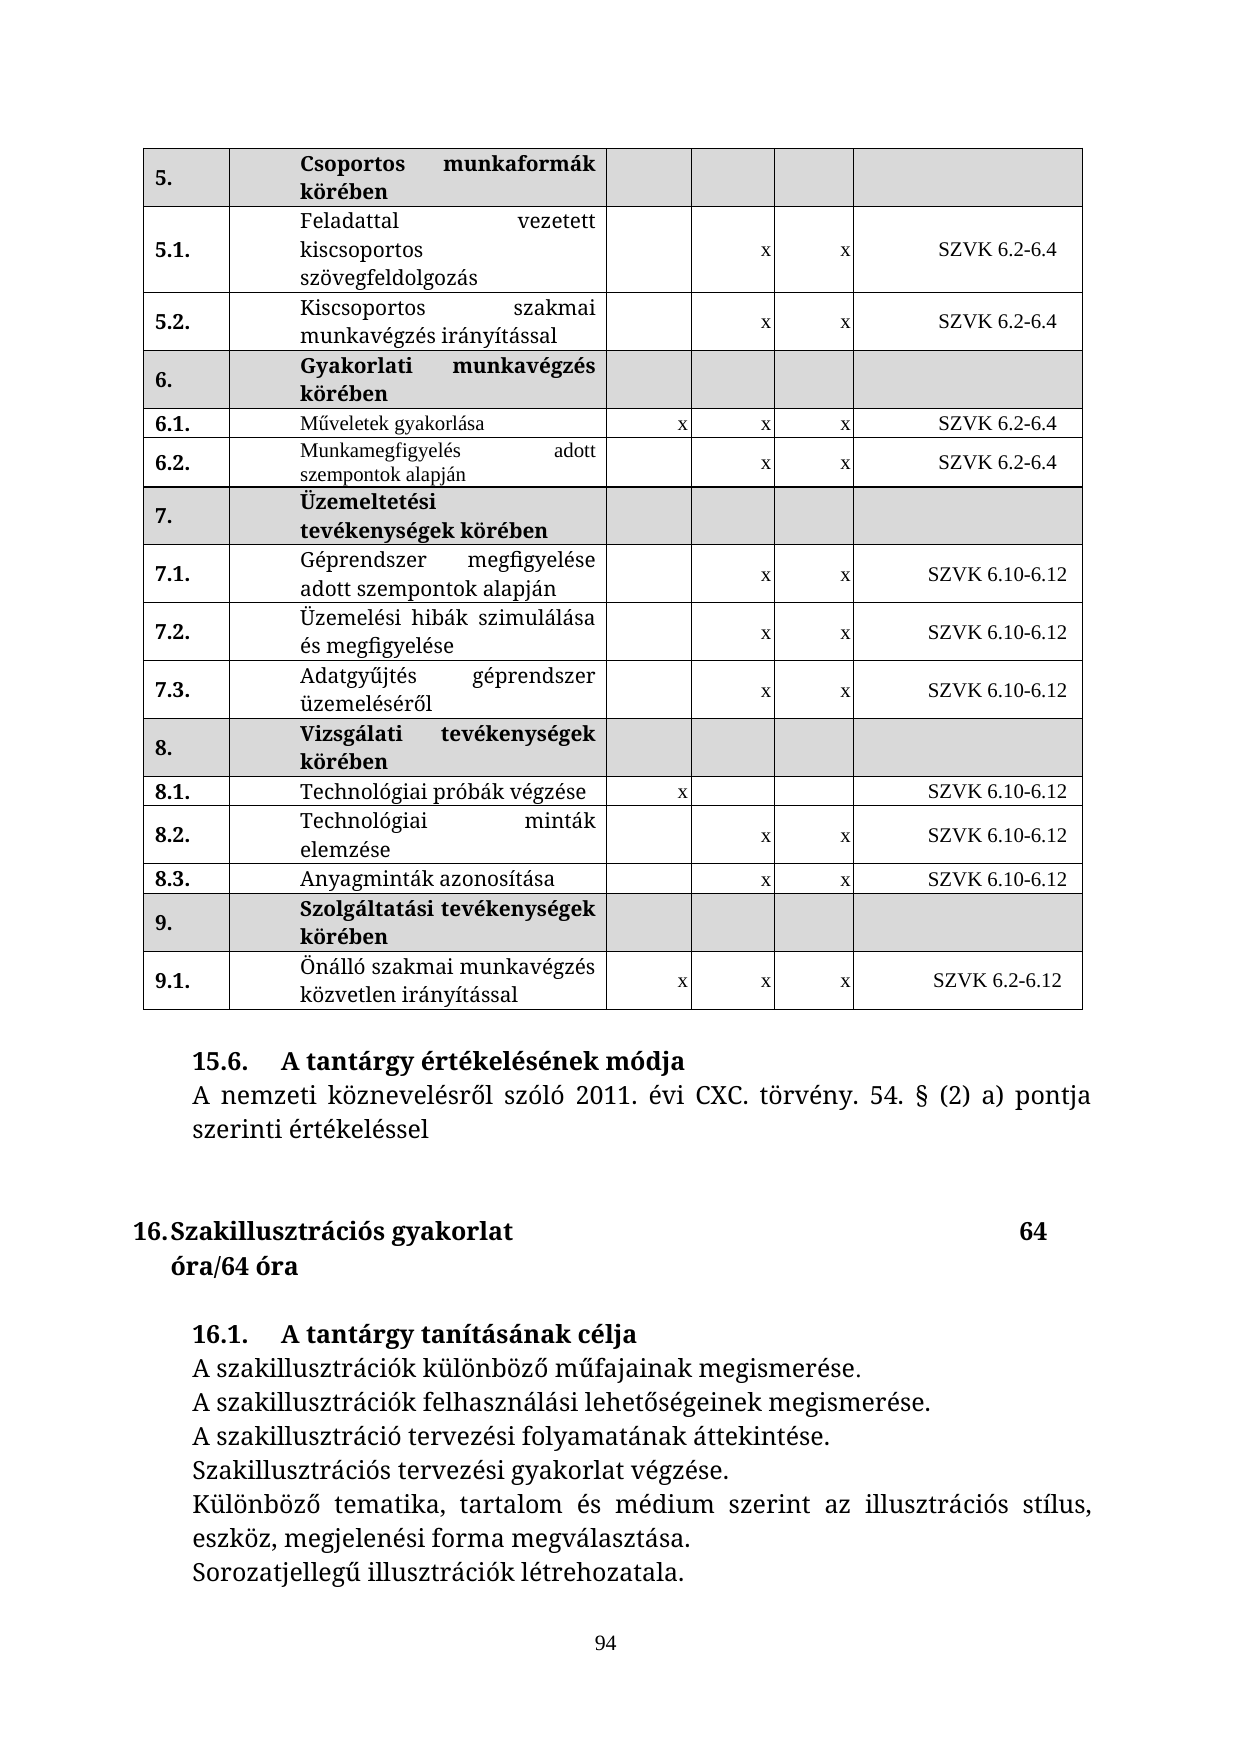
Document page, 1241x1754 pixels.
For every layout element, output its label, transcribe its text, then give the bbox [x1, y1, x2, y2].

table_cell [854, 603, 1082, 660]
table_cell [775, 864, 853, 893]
text A szakillusztrációk felhasználási lehetőségeinek megismerése. [192, 1384, 1093, 1418]
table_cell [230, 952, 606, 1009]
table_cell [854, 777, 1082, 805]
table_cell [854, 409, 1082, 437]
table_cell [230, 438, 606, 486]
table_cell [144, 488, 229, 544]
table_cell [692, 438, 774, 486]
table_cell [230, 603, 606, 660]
list A tantárgy tanításának célja [192, 1316, 1093, 1350]
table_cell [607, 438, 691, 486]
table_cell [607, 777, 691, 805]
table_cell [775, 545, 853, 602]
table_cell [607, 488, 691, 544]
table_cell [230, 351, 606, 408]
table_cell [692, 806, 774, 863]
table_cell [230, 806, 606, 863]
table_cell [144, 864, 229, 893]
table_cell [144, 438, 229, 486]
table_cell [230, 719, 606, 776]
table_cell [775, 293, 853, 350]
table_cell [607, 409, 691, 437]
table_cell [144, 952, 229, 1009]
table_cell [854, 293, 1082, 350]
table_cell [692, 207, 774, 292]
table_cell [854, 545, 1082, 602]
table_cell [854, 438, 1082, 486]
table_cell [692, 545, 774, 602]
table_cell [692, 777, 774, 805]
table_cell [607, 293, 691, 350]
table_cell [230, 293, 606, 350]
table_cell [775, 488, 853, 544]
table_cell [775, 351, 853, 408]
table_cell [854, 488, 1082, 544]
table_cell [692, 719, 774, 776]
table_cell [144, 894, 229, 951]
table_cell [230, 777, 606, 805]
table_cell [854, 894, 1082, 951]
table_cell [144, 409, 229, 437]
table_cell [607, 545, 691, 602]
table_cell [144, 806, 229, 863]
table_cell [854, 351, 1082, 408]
text Szakillusztrációs tervezési gyakorlat végzése. [192, 1452, 1093, 1487]
list A tantárgy értékelésének módja [192, 1044, 1093, 1078]
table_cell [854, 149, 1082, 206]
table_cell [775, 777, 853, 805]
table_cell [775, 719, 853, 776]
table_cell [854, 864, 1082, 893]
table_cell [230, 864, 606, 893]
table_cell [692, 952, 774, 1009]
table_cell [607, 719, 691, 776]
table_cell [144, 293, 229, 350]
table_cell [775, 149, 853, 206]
text Különböző tematika, tartalom és médium szerint az illusztrációs stílus, eszköz, megjelenési forma megválasztása. [192, 1487, 1093, 1555]
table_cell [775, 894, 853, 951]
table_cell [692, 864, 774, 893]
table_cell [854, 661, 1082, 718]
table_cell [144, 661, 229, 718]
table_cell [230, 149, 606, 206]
text A nemzeti köznevelésről szóló 2011. évi CXC. törvény. 54. § (2) a) pontja szerinti értékeléssel [192, 1078, 1093, 1146]
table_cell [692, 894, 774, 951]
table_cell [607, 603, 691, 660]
text A szakillusztráció tervezési folyamatának áttekintése. [192, 1418, 1093, 1452]
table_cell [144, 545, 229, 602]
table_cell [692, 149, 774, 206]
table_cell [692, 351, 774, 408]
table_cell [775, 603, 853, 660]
list Szakillusztrációs gyakorlat 64 óra/64 óra [133, 1214, 1093, 1282]
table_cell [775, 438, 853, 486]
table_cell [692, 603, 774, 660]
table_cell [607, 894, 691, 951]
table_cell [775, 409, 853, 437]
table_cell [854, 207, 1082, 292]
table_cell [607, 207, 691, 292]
text Sorozatjellegű illusztrációk létrehozatala. [192, 1555, 1093, 1589]
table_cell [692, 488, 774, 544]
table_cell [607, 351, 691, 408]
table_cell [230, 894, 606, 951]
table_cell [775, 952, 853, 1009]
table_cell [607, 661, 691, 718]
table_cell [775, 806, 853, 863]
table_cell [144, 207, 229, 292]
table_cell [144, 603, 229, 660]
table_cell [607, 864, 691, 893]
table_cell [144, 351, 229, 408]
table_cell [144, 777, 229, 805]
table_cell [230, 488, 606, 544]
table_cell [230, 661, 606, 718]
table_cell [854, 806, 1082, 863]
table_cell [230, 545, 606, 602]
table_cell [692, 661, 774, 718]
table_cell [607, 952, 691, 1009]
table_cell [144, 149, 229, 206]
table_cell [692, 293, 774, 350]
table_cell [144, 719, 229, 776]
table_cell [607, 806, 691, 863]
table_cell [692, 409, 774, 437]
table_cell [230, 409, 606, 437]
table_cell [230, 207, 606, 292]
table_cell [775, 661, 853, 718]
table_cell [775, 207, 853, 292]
text A szakillusztrációk különböző műfajainak megismerése. [192, 1350, 1093, 1384]
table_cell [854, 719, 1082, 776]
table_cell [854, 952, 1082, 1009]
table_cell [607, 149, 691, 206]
